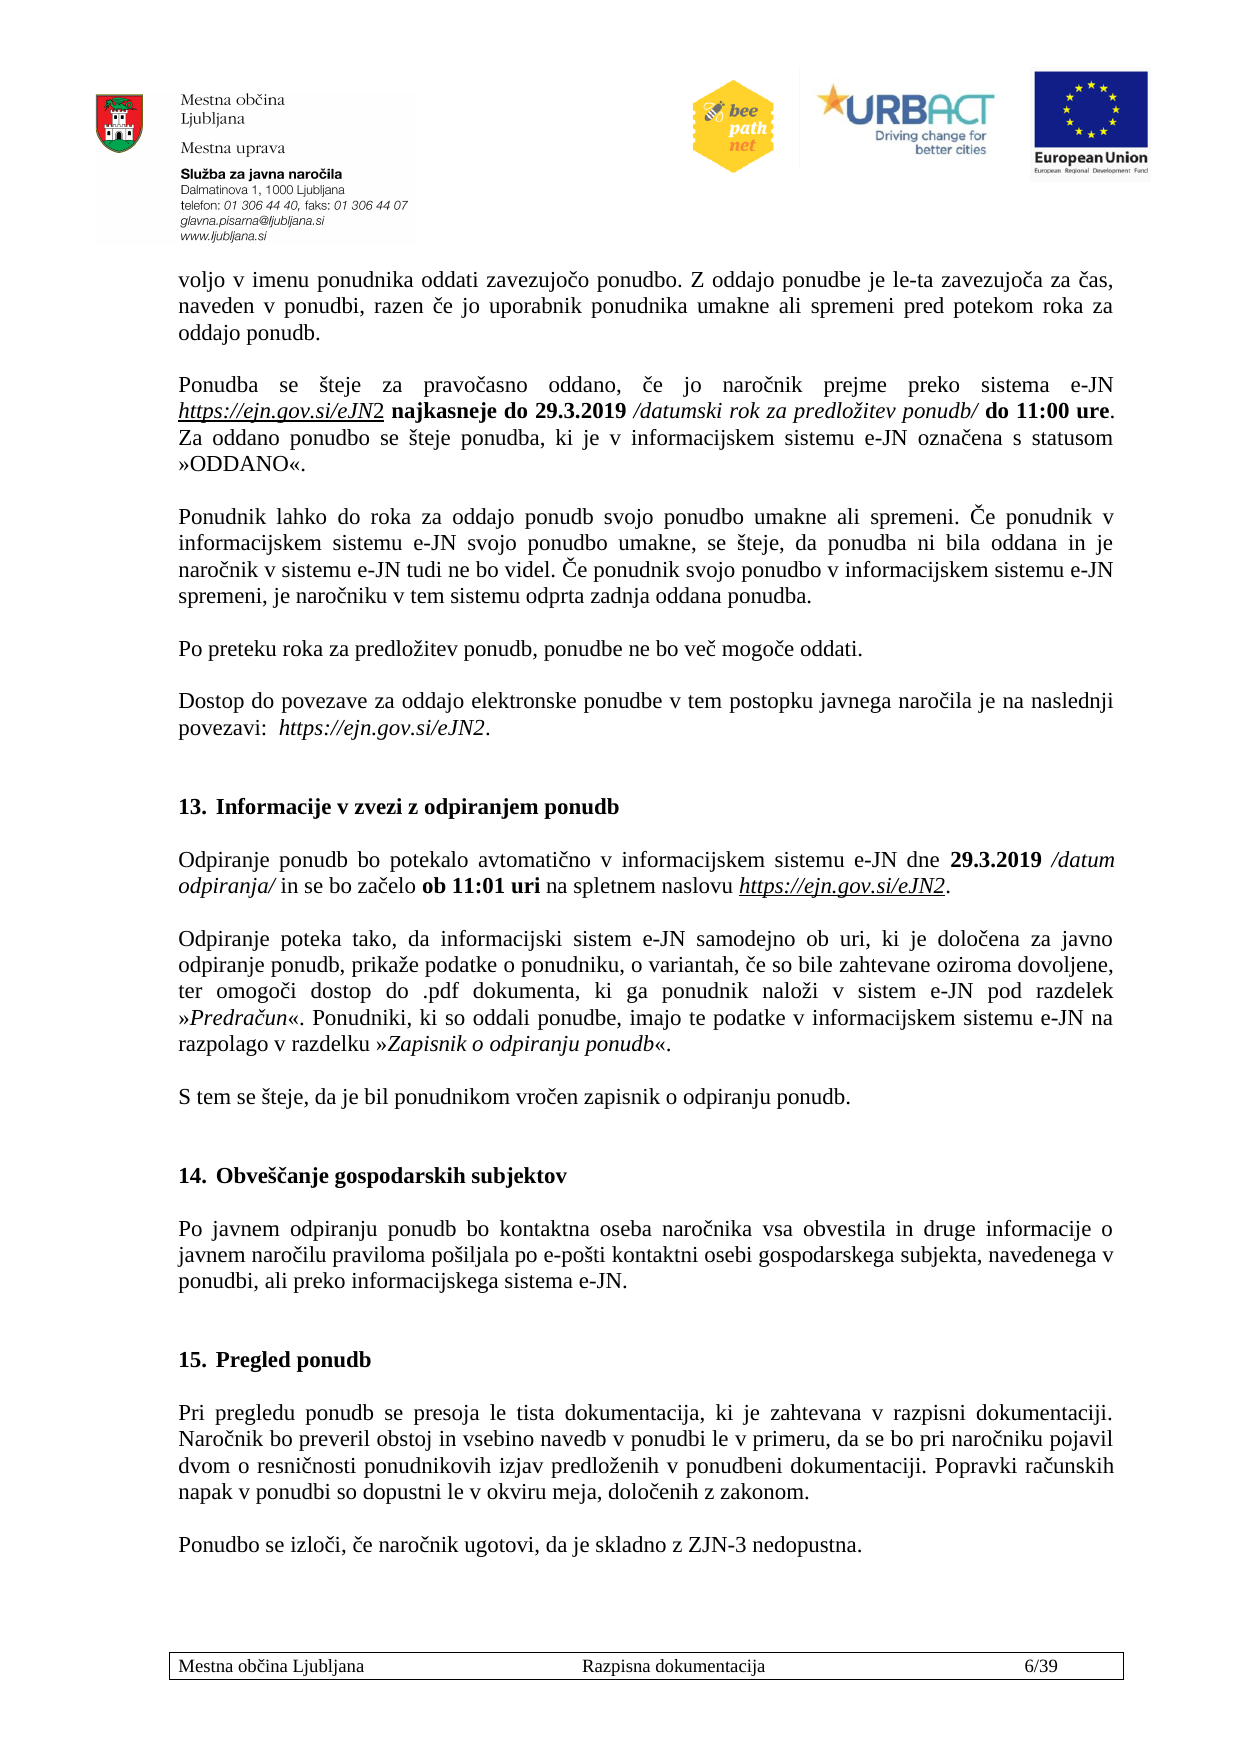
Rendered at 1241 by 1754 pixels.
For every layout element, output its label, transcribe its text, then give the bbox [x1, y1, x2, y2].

text Po preteku roka za predložitev ponudb, ponudbe ne bo več mogoče oddati. [178, 635, 1115, 661]
picture [686, 67, 1151, 182]
list Obveščanje gospodarskih subjektov [178, 1162, 1115, 1188]
list Informacije v zvezi z odpiranjem ponudb [178, 793, 1115, 819]
picture [95, 92, 417, 245]
text Ponudbo se izloči, če naročnik ugotovi, da je skladno z ZJN-3 nedopustna. [178, 1531, 1115, 1557]
text Odpiranje poteka tako, da informacijski sistem e-JN samodejno ob uri, ki je določena za javno odpiranje ponudb, prikaže podatke o ponudniku, o variantah, če so bile zahtevane oziroma dovoljene, ter omogoči dostop do .pdf dokumenta, ki ga ponudnik naloži v sistem e-JN pod razdelek »Predračun«. Ponudniki, ki so oddali ponudbe, imajo te podatke v informacijskem sistemu e-JN na razpolago v razdelku »Zapisnik o odpiranju ponudb«. [178, 925, 1115, 1056]
text Dostop do povezave za oddajo elektronske ponudbe v tem postopku javnega naročila je na naslednji povezavi: https://ejn.gov.si/eJN2. [178, 687, 1115, 740]
text Ponudba se šteje za pravočasno oddano, če jo naročnik prejme preko sistema e-JN https://ejn.gov.si/eJN2 najkasneje do 29.3.2019 /datumski rok za predložitev ponudb/ do 11:00 ure. Za oddano ponudbo se šteje ponudba, ki je v informacijskem sistemu e-JN označena s statusom »ODDANO«. [178, 371, 1115, 477]
text S tem se šteje, da je bil ponudnikom vročen zapisnik o odpiranju ponudb. [178, 1083, 1115, 1109]
text Po javnem odpiranju ponudb bo kontaktna oseba naročnika vsa obvestila in druge informacije o javnem naročilu praviloma pošiljala po e-pošti kontaktni osebi gospodarskega subjekta, navedenega v ponudbi, ali preko informacijskega sistema e-JN. [178, 1214, 1115, 1294]
text Ponudnik lahko do roka za oddajo ponudb svojo ponudbo umakne ali spremeni. Če ponudnik v informacijskem sistemu e-JN svojo ponudbo umakne, se šteje, da ponudba ni bila oddana in je naročnik v sistemu e-JN tudi ne bo videl. Če ponudnik svojo ponudbo v informacijskem sistemu e-JN spremeni, je naročniku v tem sistemu odprta zadnja oddana ponudba. [178, 503, 1115, 608]
list Pregled ponudb [178, 1346, 1115, 1373]
text Pri pregledu ponudb se presoja le tista dokumentacija, ki je zahtevana v razpisni dokumentaciji. Naročnik bo preveril obstoj in vsebino navedb v ponudbi le v primeru, da se bo pri naročniku pojavil dvom o resničnosti ponudnikovih izjav predloženih v ponudbeni dokumentaciji. Popravki računskih napak v ponudbi so dopustni le v okviru meja, določenih z zakonom. [178, 1399, 1115, 1504]
text Odpiranje ponudb bo potekalo avtomatično v informacijskem sistemu e-JN dne 29.3.2019 /datum odpiranja/ in se bo začelo ob 11:01 uri na spletnem naslovu https://ejn.gov.si/eJN2. [178, 846, 1115, 898]
